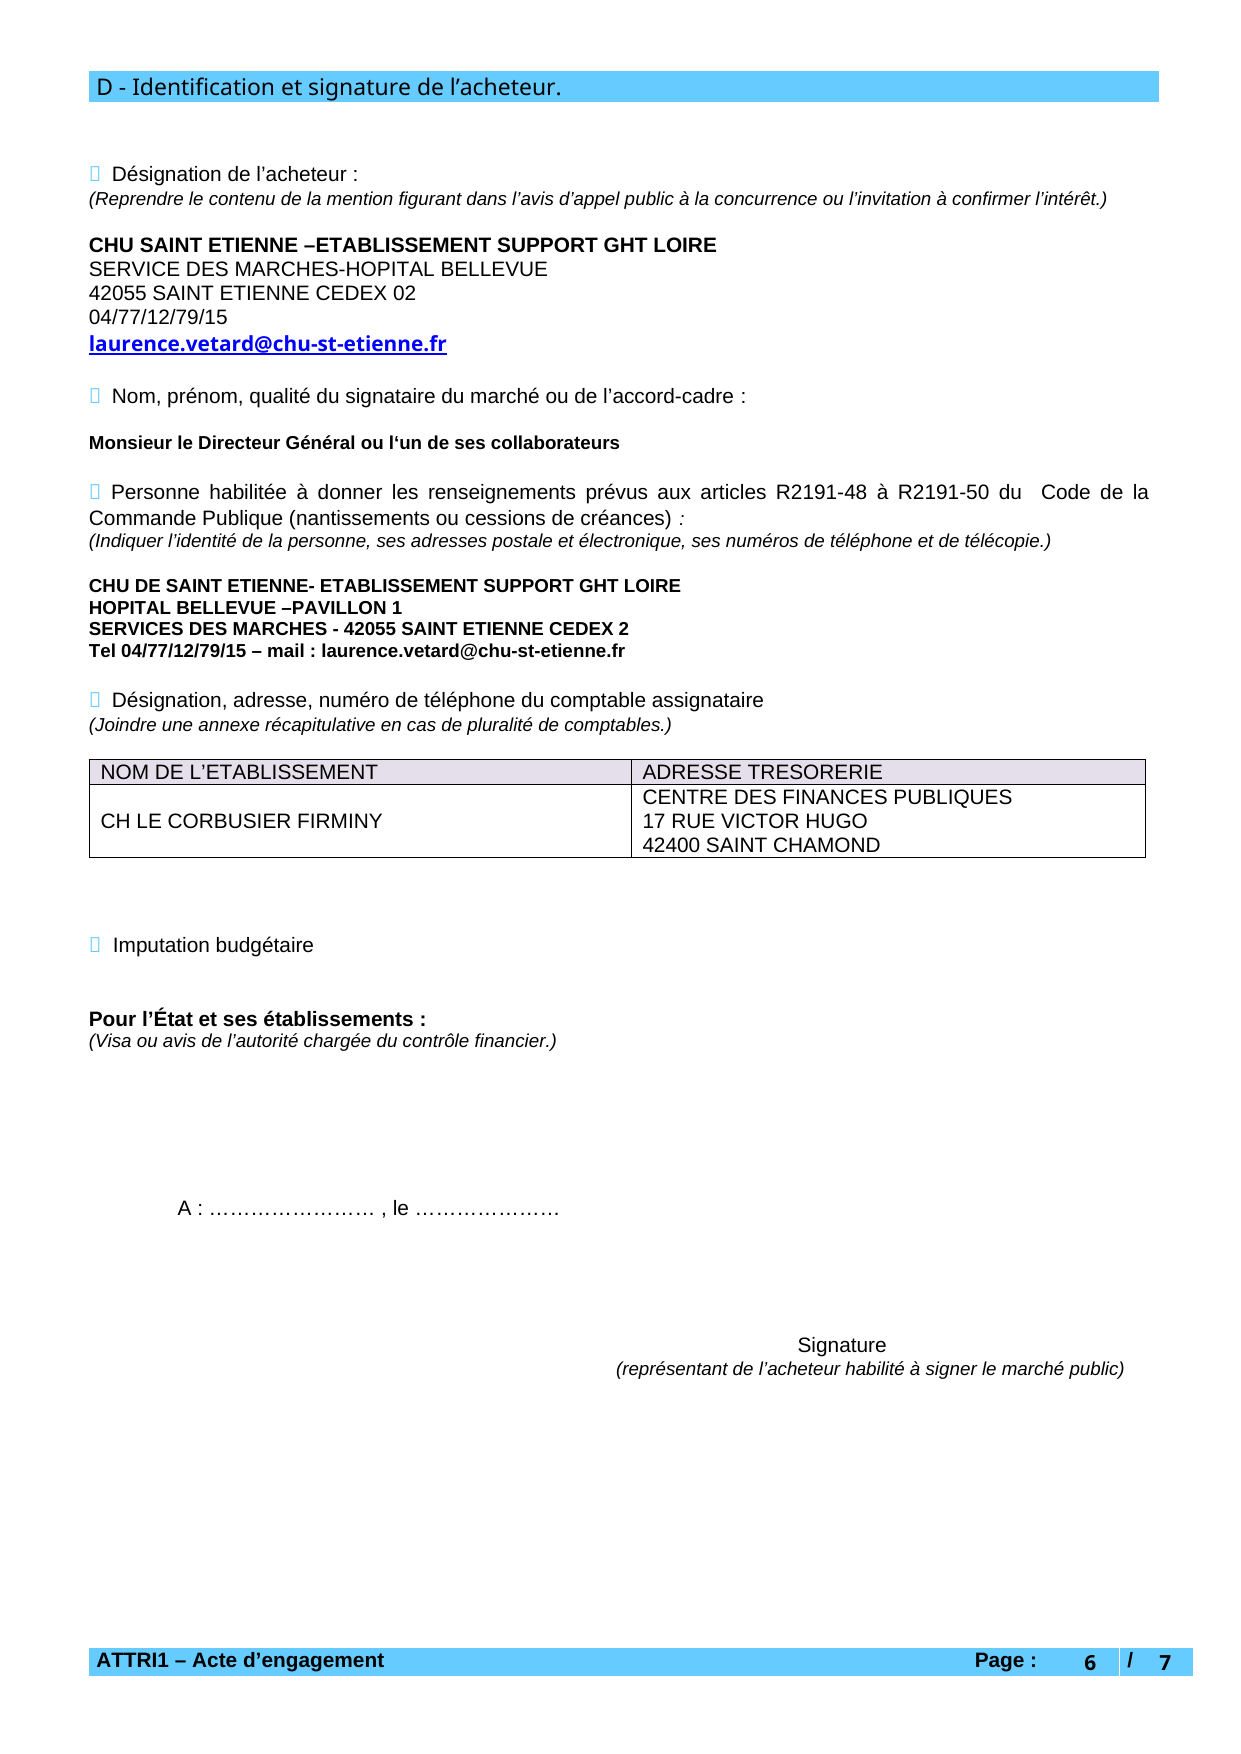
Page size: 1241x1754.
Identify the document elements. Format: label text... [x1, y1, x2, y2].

text SERVICES DES MARCHES - 42055 SAINT ETIENNE CEDEX 2 [89, 618, 1152, 640]
table_header D - Identification et signature de l’acheteur. [89, 71, 1159, 102]
text (représentant de l’acheteur habilité à signer le marché public) [591, 1357, 1152, 1379]
text SERVICE DES MARCHES-HOPITAL BELLEVUE [89, 257, 1152, 281]
subtitle (Reprendre le contenu de la mention figurant dans l’avis d’appel public à la concurrence ou l’invitation à confirmer l’intérêt.) [89, 188, 1152, 209]
text Pour l’État et ses établissements : [89, 1006, 1152, 1030]
table_cell CENTRE DES FINANCES PUBLIQUES 17 RUE VICTOR HUGO 42400 SAINT CHAMOND [632, 785, 1145, 857]
text (Indiquer l’identité de la personne, ses adresses postale et électronique, ses numéros de téléphone et de télécopie.) [89, 529, 1152, 551]
text CHU SAINT ETIENNE –ETABLISSEMENT SUPPORT GHT LOIRE [89, 233, 1152, 257]
table_header NOM DE L’ETABLISSEMENT [90, 760, 631, 784]
text (Visa ou avis de l’autorité chargée du contrôle financier.) [89, 1030, 1152, 1052]
text  Personne habilitée à donner les renseignements prévus aux articles R2191-48 à R2191-50 du Code de la Commande Publique (nantissements ou cessions de créances) : [89, 477, 1152, 529]
text Tel 04/77/12/79/15 – mail : laurence.vetard@chu-st-etienne.fr [89, 640, 1152, 661]
text 42055 SAINT ETIENNE CEDEX 02 [89, 281, 1152, 305]
table_cell CH LE CORBUSIER FIRMINY [90, 785, 631, 857]
text  Désignation, adresse, numéro de téléphone du comptable assignataire [89, 685, 1152, 714]
text 04/77/12/79/15 [89, 305, 1152, 329]
text  Nom, prénom, qualité du signataire du marché ou de l’accord-cadre : [89, 382, 1152, 410]
text CHU DE SAINT ETIENNE- ETABLISSEMENT SUPPORT GHT LOIRE [89, 575, 1152, 597]
text HOPITAL BELLEVUE –PAVILLON 1 [89, 597, 1152, 618]
text laurence.vetard@chu-st-etienne.fr [89, 329, 1152, 358]
table_header ADRESSE TRESORERIE [632, 760, 1145, 784]
subtitle  Désignation de l’acheteur : [89, 159, 1152, 188]
text (Joindre une annexe récapitulative en cas de pluralité de comptables.) [89, 714, 1152, 735]
text Monsieur le Directeur Général ou l‘un de ses collaborateurs [89, 432, 1152, 453]
text  Imputation budgétaire [89, 930, 1152, 958]
text A : …………………… , le ………………… [89, 1196, 1152, 1219]
text Signature [797, 1333, 1152, 1357]
